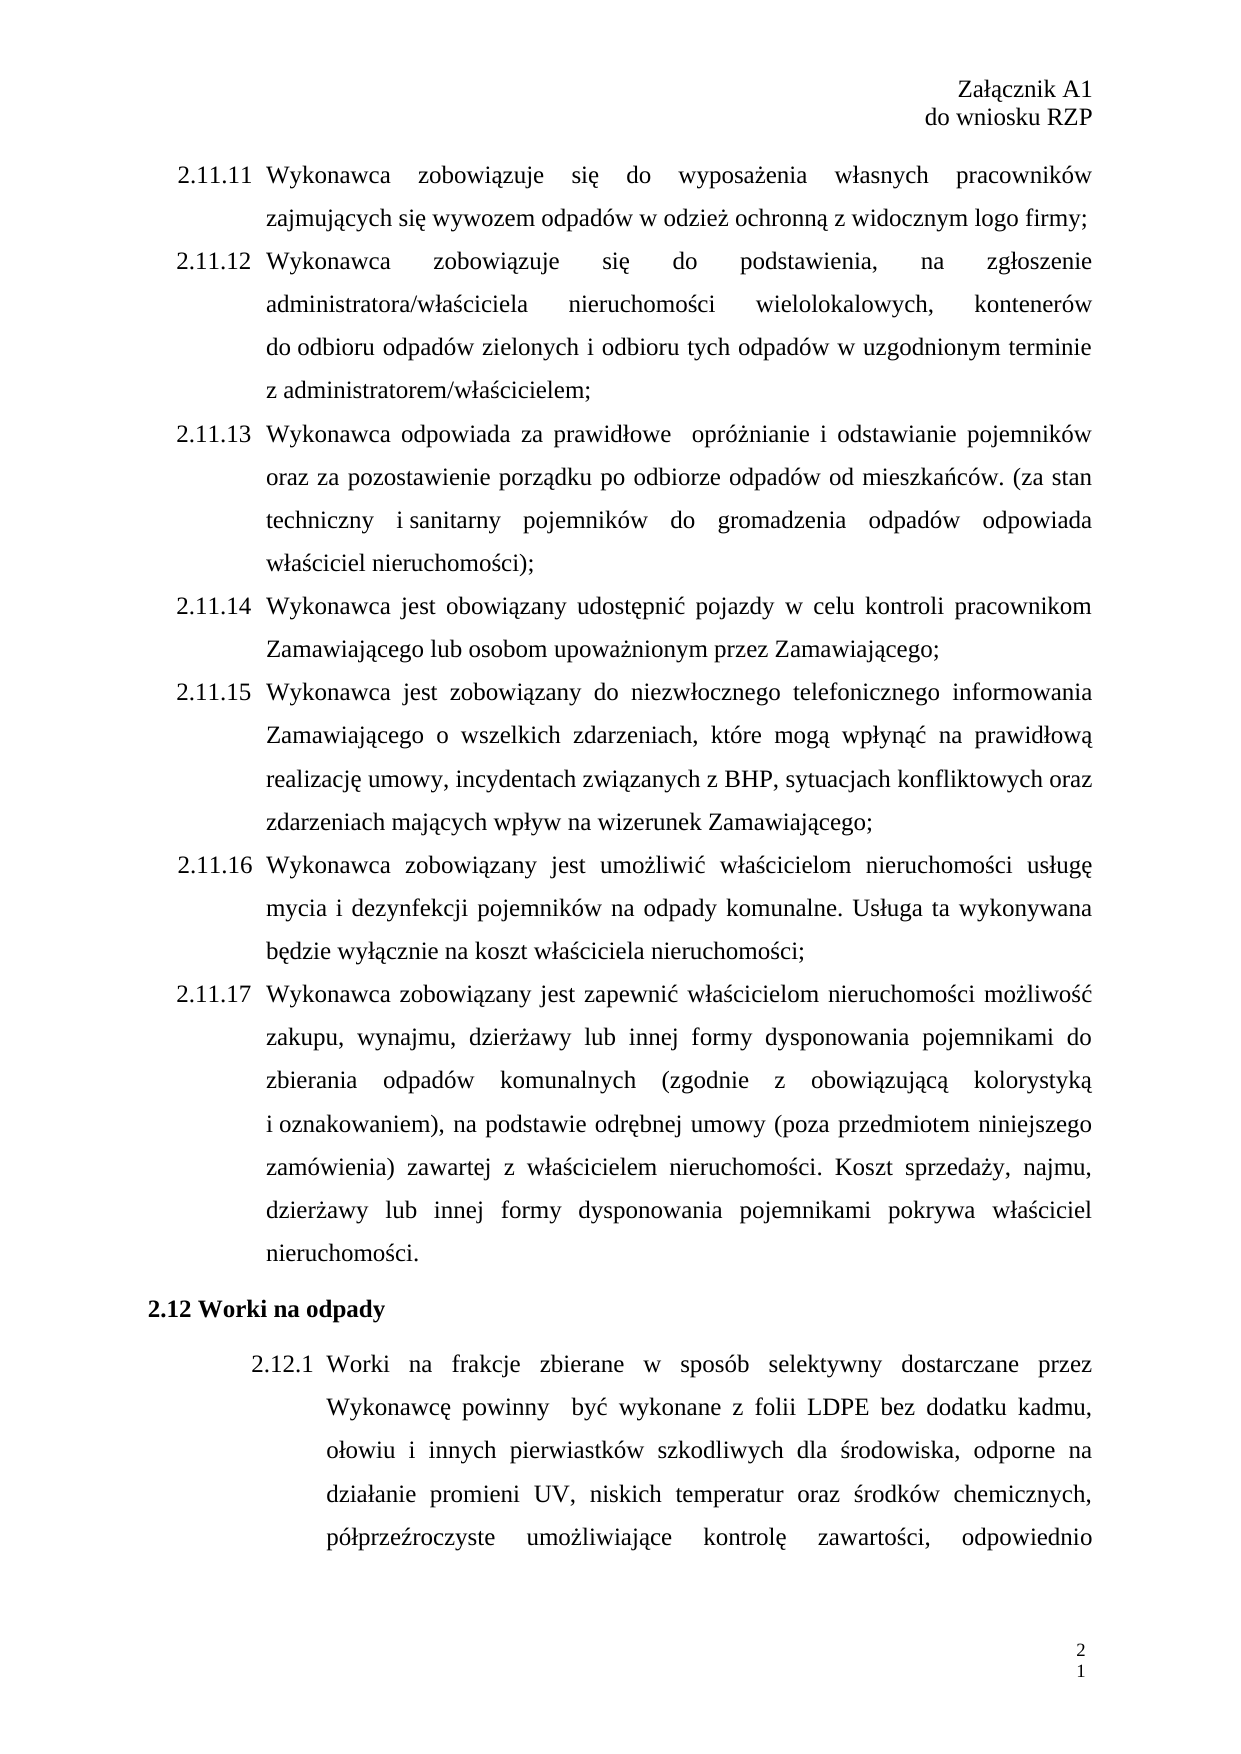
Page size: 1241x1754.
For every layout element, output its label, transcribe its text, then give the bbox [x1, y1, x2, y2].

list Wykonawca jest zobowiązany do niezwłocznego telefonicznego informowania Zamawiającego o wszelkich zdarzeniach, które mogą wpłynąć na prawidłową realizację umowy, incydentach związanych z BHP, sytuacjach konfliktowych oraz zdarzeniach mających wpływ na wizerunek Zamawiającego; [176, 677, 1093, 836]
list Wykonawca odpowiada za prawidłowe opróżnianie i odstawianie pojemników oraz za pozostawienie porządku po odbiorze odpadów od mieszkańców. (za stan techniczny i sanitarny pojemników do gromadzenia odpadów odpowiada właściciel nieruchomości); [176, 419, 1093, 577]
list Wykonawca jest obowiązany udostępnić pojazdy w celu kontroli pracownikom Zamawiającego lub osobom upoważnionym przez Zamawiającego; [176, 591, 1093, 663]
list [251, 1349, 1093, 1551]
list Wykonawca zobowiązuje się do wyposażenia własnych pracowników zajmujących się wywozem odpadów w odzież ochronną z widocznym logo firmy; [177, 160, 1093, 232]
list Worki na odpady [148, 1294, 1093, 1322]
list Wykonawca zobowiązany jest umożliwić właścicielom nieruchomości usługę mycia i dezynfekcji pojemników na odpady komunalne. Usługa ta wykonywana będzie wyłącznie na koszt właściciela nieruchomości; [177, 850, 1093, 965]
list Wykonawca zobowiązany jest zapewnić właścicielom nieruchomości możliwość zakupu, wynajmu, dzierżawy lub innej formy dysponowania pojemnikami do zbierania odpadów komunalnych (zgodnie z obowiązującą kolorystyką i oznakowaniem), na podstawie odrębnej umowy (poza przedmiotem niniejszego zamówienia) zawartej z właścicielem nieruchomości. Koszt sprzedaży, najmu, dzierżawy lub innej formy dysponowania pojemnikami pokrywa właściciel nieruchomości. [176, 979, 1093, 1267]
list Wykonawca zobowiązuje się do podstawienia, na zgłoszenie administratora/właściciela nieruchomości wielolokalowych, kontenerów do odbioru odpadów zielonych i odbioru tych odpadów w uzgodnionym terminie z administratorem/właścicielem; [176, 246, 1093, 404]
